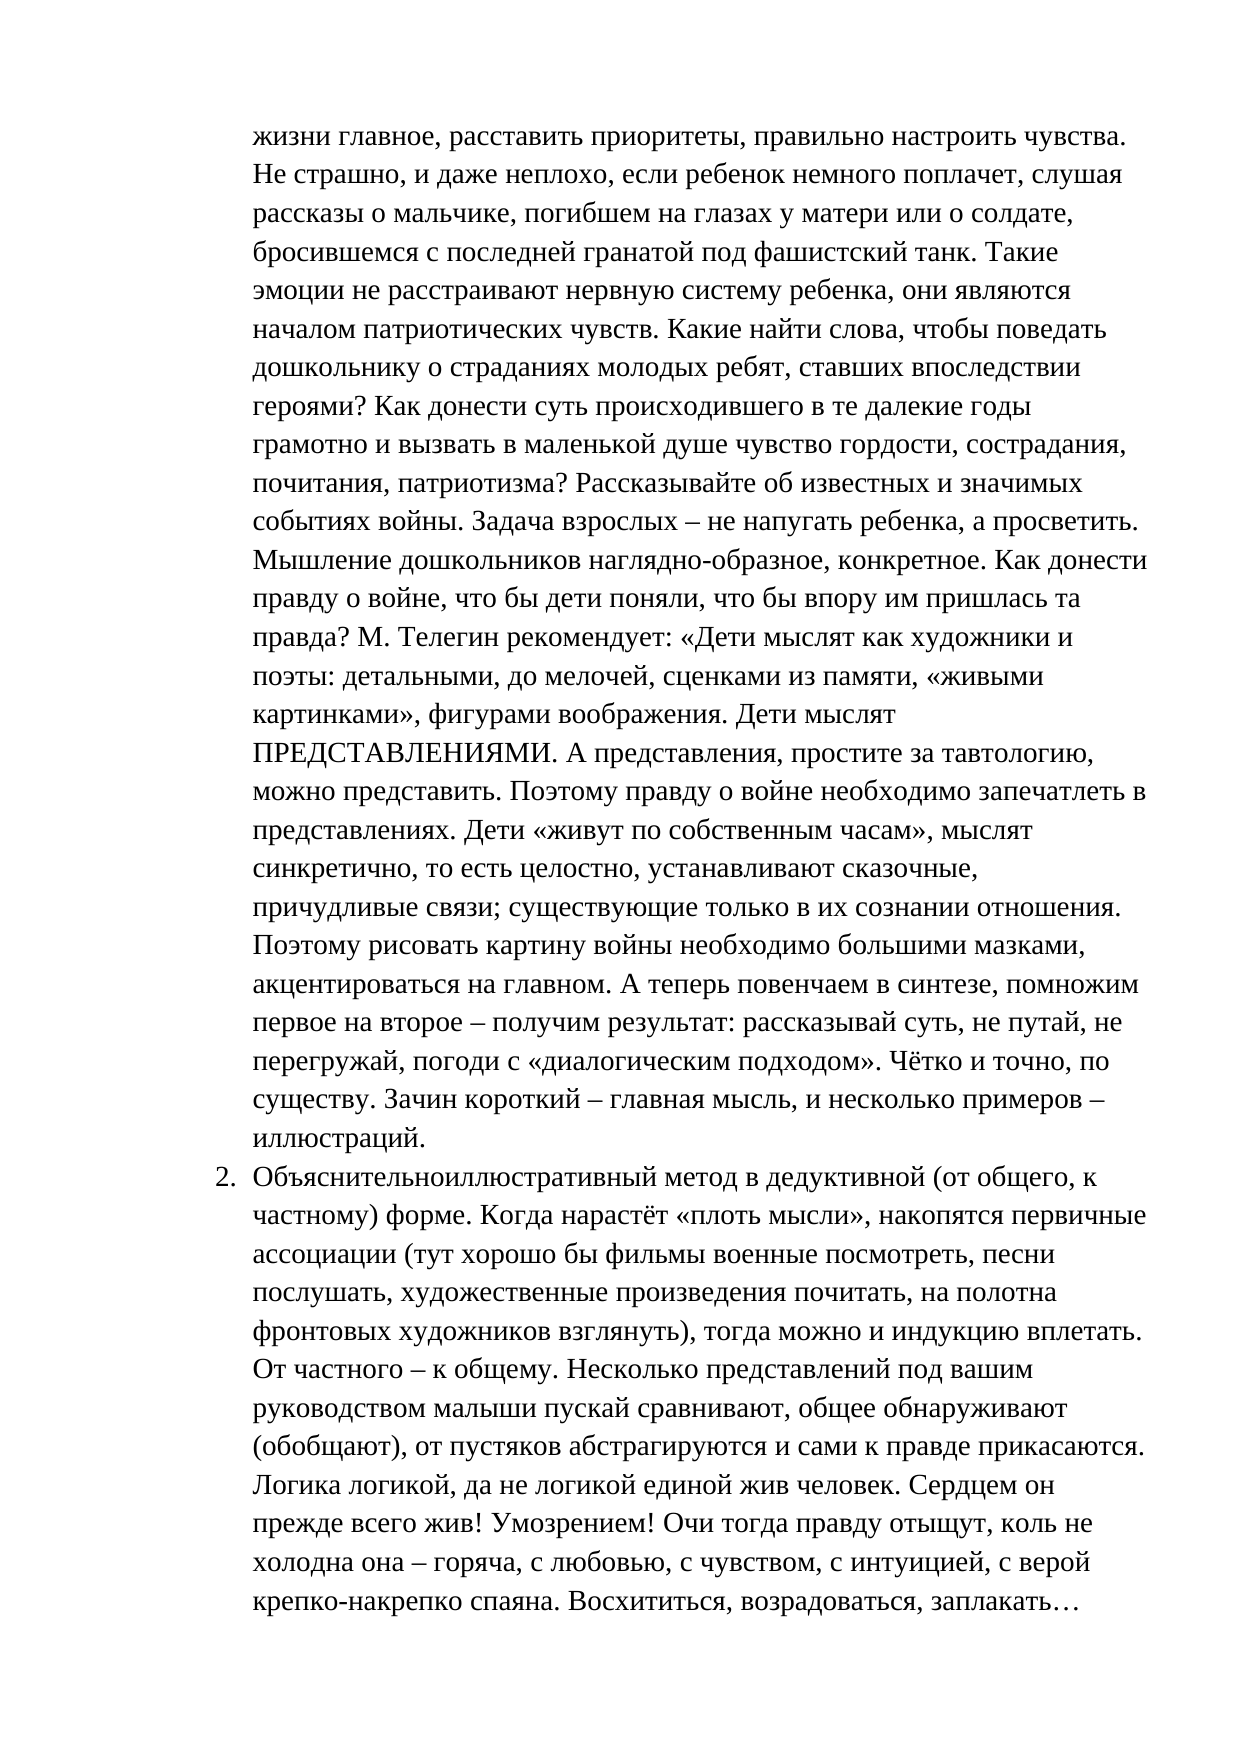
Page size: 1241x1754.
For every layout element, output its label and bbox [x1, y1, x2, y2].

list [215, 1159, 1152, 1616]
list [215, 118, 1152, 1154]
